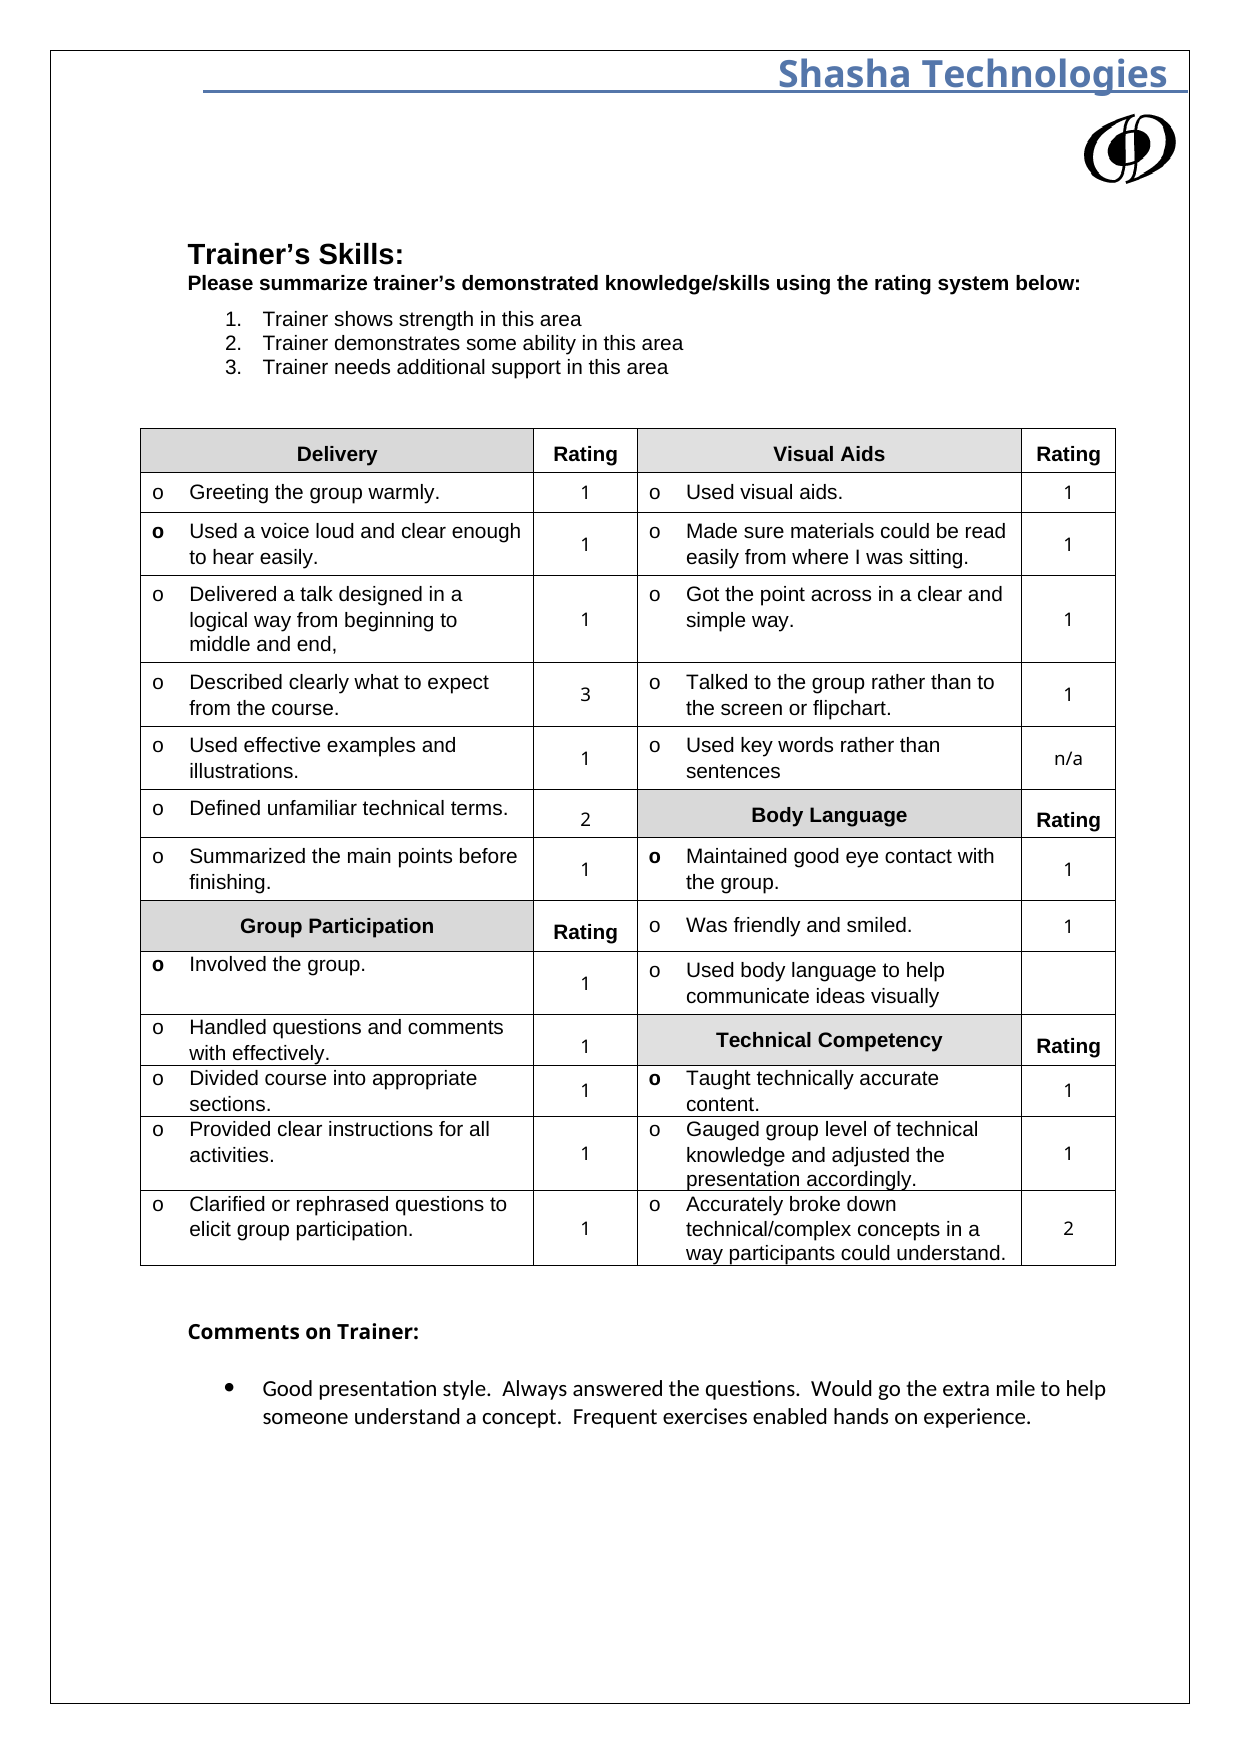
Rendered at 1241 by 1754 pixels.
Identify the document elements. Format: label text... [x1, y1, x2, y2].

table_cell Summarized the main points before finishing. [141, 838, 533, 900]
table_cell Involved the group. [141, 952, 533, 1014]
table_cell Talked to the group rather than to the screen or flipchart. [638, 663, 1021, 726]
table_cell Got the point across in a clear and simple way. [638, 576, 1021, 662]
table_header Visual Aids [638, 429, 1021, 472]
table_cell Technical Competency [638, 1015, 1021, 1065]
table_cell Delivered a talk designed in a logical way from beginning to middle and end, [141, 576, 533, 662]
table_cell Used effective examples and illustrations. [141, 727, 533, 789]
table_cell Defined unfamiliar technical terms. [141, 790, 533, 837]
list Trainer shows strength in this area [225, 307, 1116, 331]
table_header Rating [1022, 429, 1115, 472]
picture [1068, 97, 1188, 204]
table_cell Group Participation [141, 901, 533, 951]
table_cell Provided clear instructions for all activities. [141, 1117, 533, 1190]
table_header Delivery [141, 429, 533, 472]
table_cell Greeting the group warmly. [141, 473, 533, 512]
table_cell Rating [1022, 790, 1115, 837]
table_cell Divided course into appropriate sections. [141, 1066, 533, 1116]
table_cell Accurately broke down technical/complex concepts in a way participants could understand. [638, 1191, 1021, 1265]
table_cell Handled questions and comments with effectively. [141, 1015, 533, 1065]
table_header Rating [534, 429, 637, 472]
title Comments on Trainer: [187, 1317, 1116, 1346]
list Trainer needs additional support in this area [225, 355, 1116, 379]
table_cell Body Language [638, 790, 1021, 837]
table_cell Used visual aids. [638, 473, 1021, 512]
table_cell Maintained good eye contact with the group. [638, 838, 1021, 900]
table_cell Used body language to help communicate ideas visually [638, 952, 1021, 1014]
table_cell Rating [1022, 1015, 1115, 1065]
table_cell Gauged group level of technical knowledge and adjusted the presentation accordingly. [638, 1117, 1021, 1190]
table_cell Described clearly what to expect from the course. [141, 663, 533, 726]
table_cell Made sure materials could be read easily from where I was sitting. [638, 513, 1021, 575]
table_cell Used key words rather than sentences [638, 727, 1021, 789]
table_cell Rating [534, 901, 637, 951]
table_cell Was friendly and smiled. [638, 901, 1021, 951]
title Trainer’s Skills: [187, 237, 1116, 271]
table_cell [1022, 952, 1115, 1014]
table_cell Taught technically accurate content. [638, 1066, 1021, 1116]
table_cell Used a voice loud and clear enough to hear easily. [141, 513, 533, 575]
list Trainer demonstrates some ability in this area [225, 331, 1116, 355]
text Please summarize trainer’s demonstrated knowledge/skills using the rating system below: [187, 271, 1116, 294]
table_cell Clarified or rephrased questions to elicit group participation. [141, 1191, 533, 1265]
